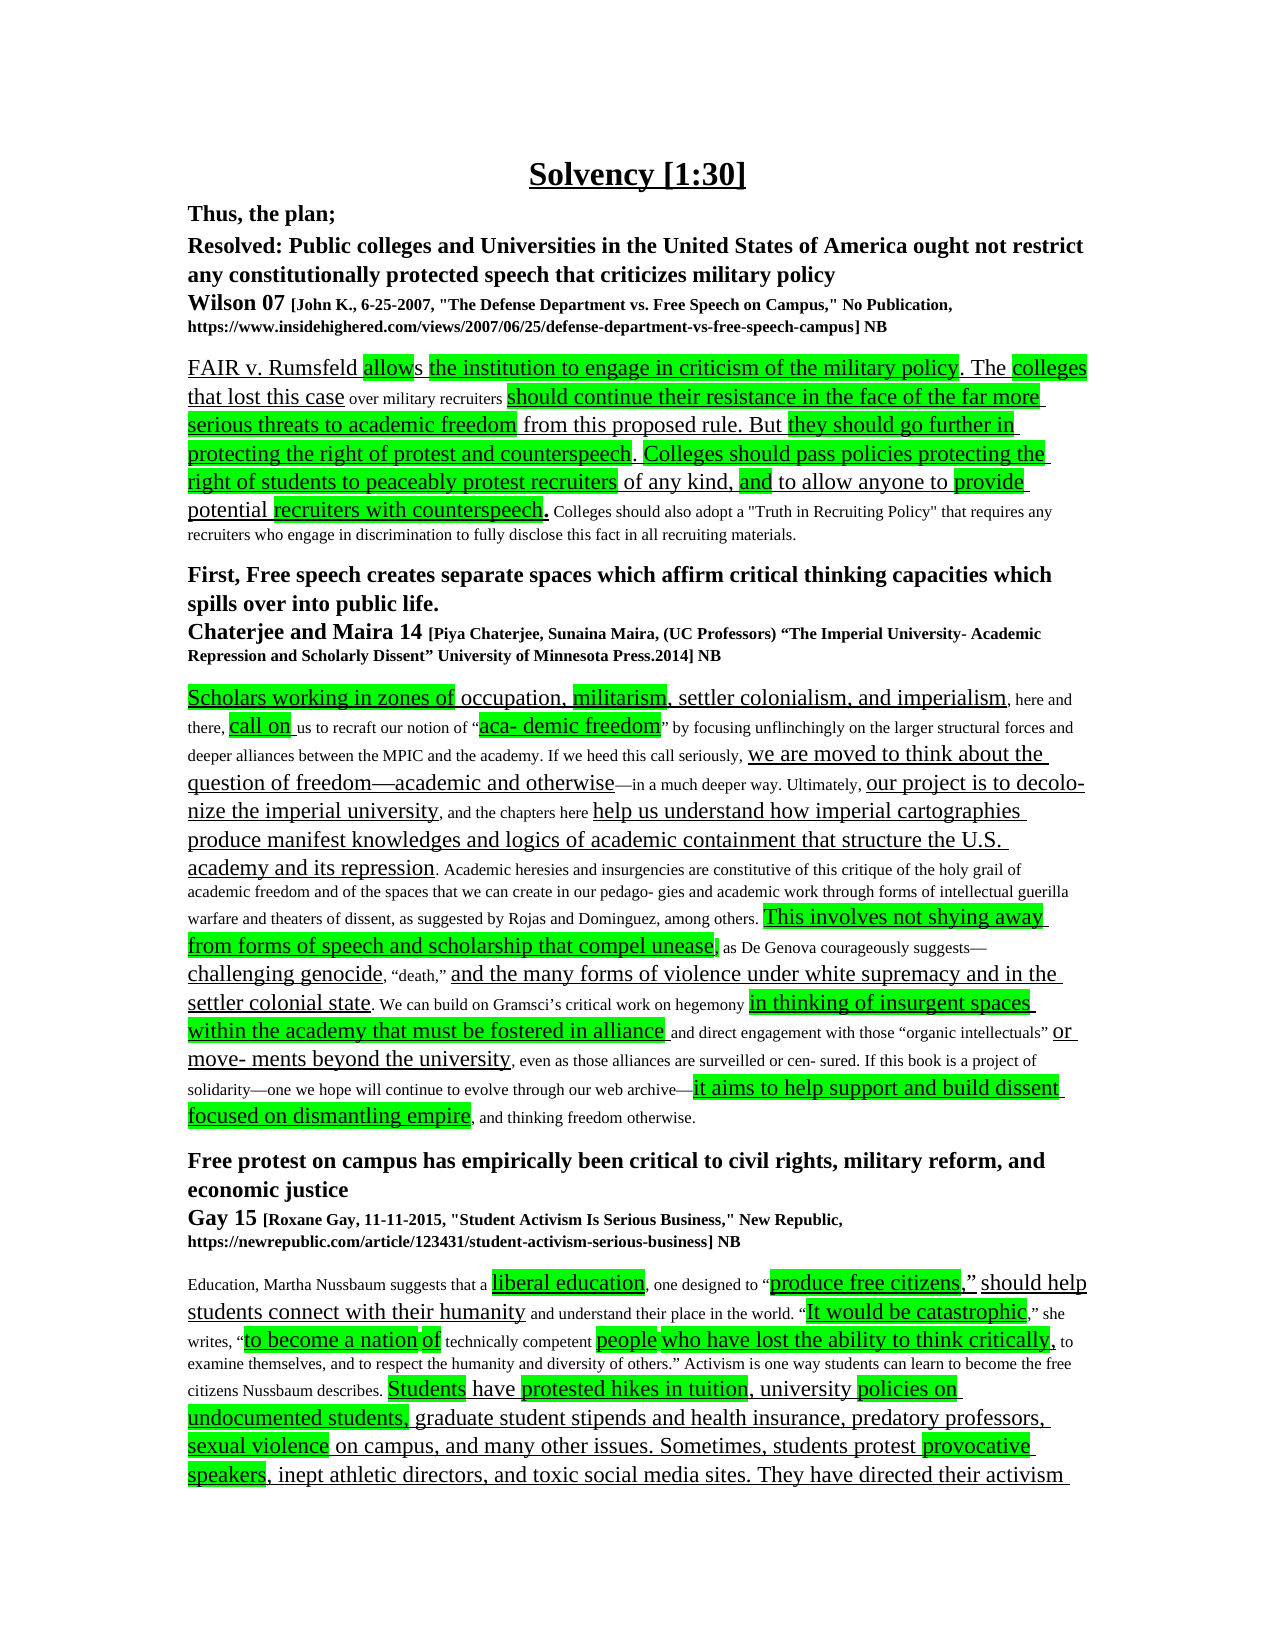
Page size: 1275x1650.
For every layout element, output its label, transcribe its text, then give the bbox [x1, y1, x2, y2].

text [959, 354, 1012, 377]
subtitle Free protest on campus has empirically been critical to civil rights, military reform, and economic justice [187, 1147, 1087, 1202]
subtitle Thus, the plan; [187, 200, 1087, 226]
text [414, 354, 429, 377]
text Gay 15 [Roxane Gay, 11-11-2015, "Student Activism Is Serious Business," New Republic, https://newrepublic.com/article/123431/student-activism-serious-business] NB [187, 1204, 1087, 1251]
text Scholars working in zones of occupation, militarism, settler colonialism, and imperialism, here and there, call on us to recraft our notion of “aca- demic freedom” by focusing unflinchingly on the larger structural forces and deeper alliances between the MPIC and the academy. If we heed this call seriously, we are moved to think about the question of freedom—academic and otherwise—in a much deeper way. Ultimately, our project is to decolo- nize the imperial university, and the chapters here help us understand how imperial cartographies produce manifest knowledges and logics of academic containment that structure the U.S. academy and its repression. Academic heresies and insurgencies are constitutive of this critique of the holy grail of academic freedom and of the spaces that we can create in our pedago- gies and academic work through forms of intellectual guerilla warfare and theaters of dissent, as suggested by Rojas and Dominguez, among others. This involves not shying away from forms of speech and scholarship that compel unease, as De Genova courageously suggests—challenging genocide, “death,” and the many forms of violence under white supremacy and in the settler colonial state. We can build on Gramsci’s critical work on hegemony in thinking of insurgent spaces within the academy that must be fostered in alliance and direct engagement with those “organic intellectuals” or move- ments beyond the university, even as those alliances are surveilled or cen- sured. If this book is a project of solidarity—one we hope will continue to evolve through our web archive—it aims to help support and build dissent focused on dismantling empire, and thinking freedom otherwise. [187, 683, 1087, 1129]
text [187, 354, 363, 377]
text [187, 1269, 1087, 1487]
subtitle First, Free speech creates separate spaces which affirm critical thinking capacities which spills over into public life. [187, 562, 1087, 616]
text FAIR v. Rumsfeld allows the institution to engage in criticism of the military policy. The colleges that lost this case over military recruiters should continue their resistance in the face of the far more serious threats to academic freedom from this proposed rule. But they should go further in protecting the right of protest and counterspeech. Colleges should pass policies protecting the right of students to peaceably protest recruiters of any kind, and to allow anyone to provide potential recruiters with counterspeech. Colleges should also adopt a "Truth in Recruiting Policy" that requires any recruiters who engage in discrimination to fully disclose this fact in all recruiting materials. [187, 378, 1087, 543]
subtitle Resolved: Public colleges and Universities in the United States of America ought not restrict any constitutionally protected speech that criticizes military policy [187, 232, 1087, 287]
text Chaterjee and Maira 14 [Piya Chaterjee, Sunaina Maira, (UC Professors) “The Imperial University- Academic Repression and Scholarly Dissent” University of Minnesota Press.2014] NB [187, 618, 1087, 665]
text Wilson 07 [John K., 6-25-2007, "The Defense Department vs. Free Speech on Campus," No Publication, https://www.insidehighered.com/views/2007/06/25/defense-department-vs-free-speech-campus] NB [187, 289, 1087, 336]
subtitle Solvency [1:30] [187, 154, 1087, 192]
